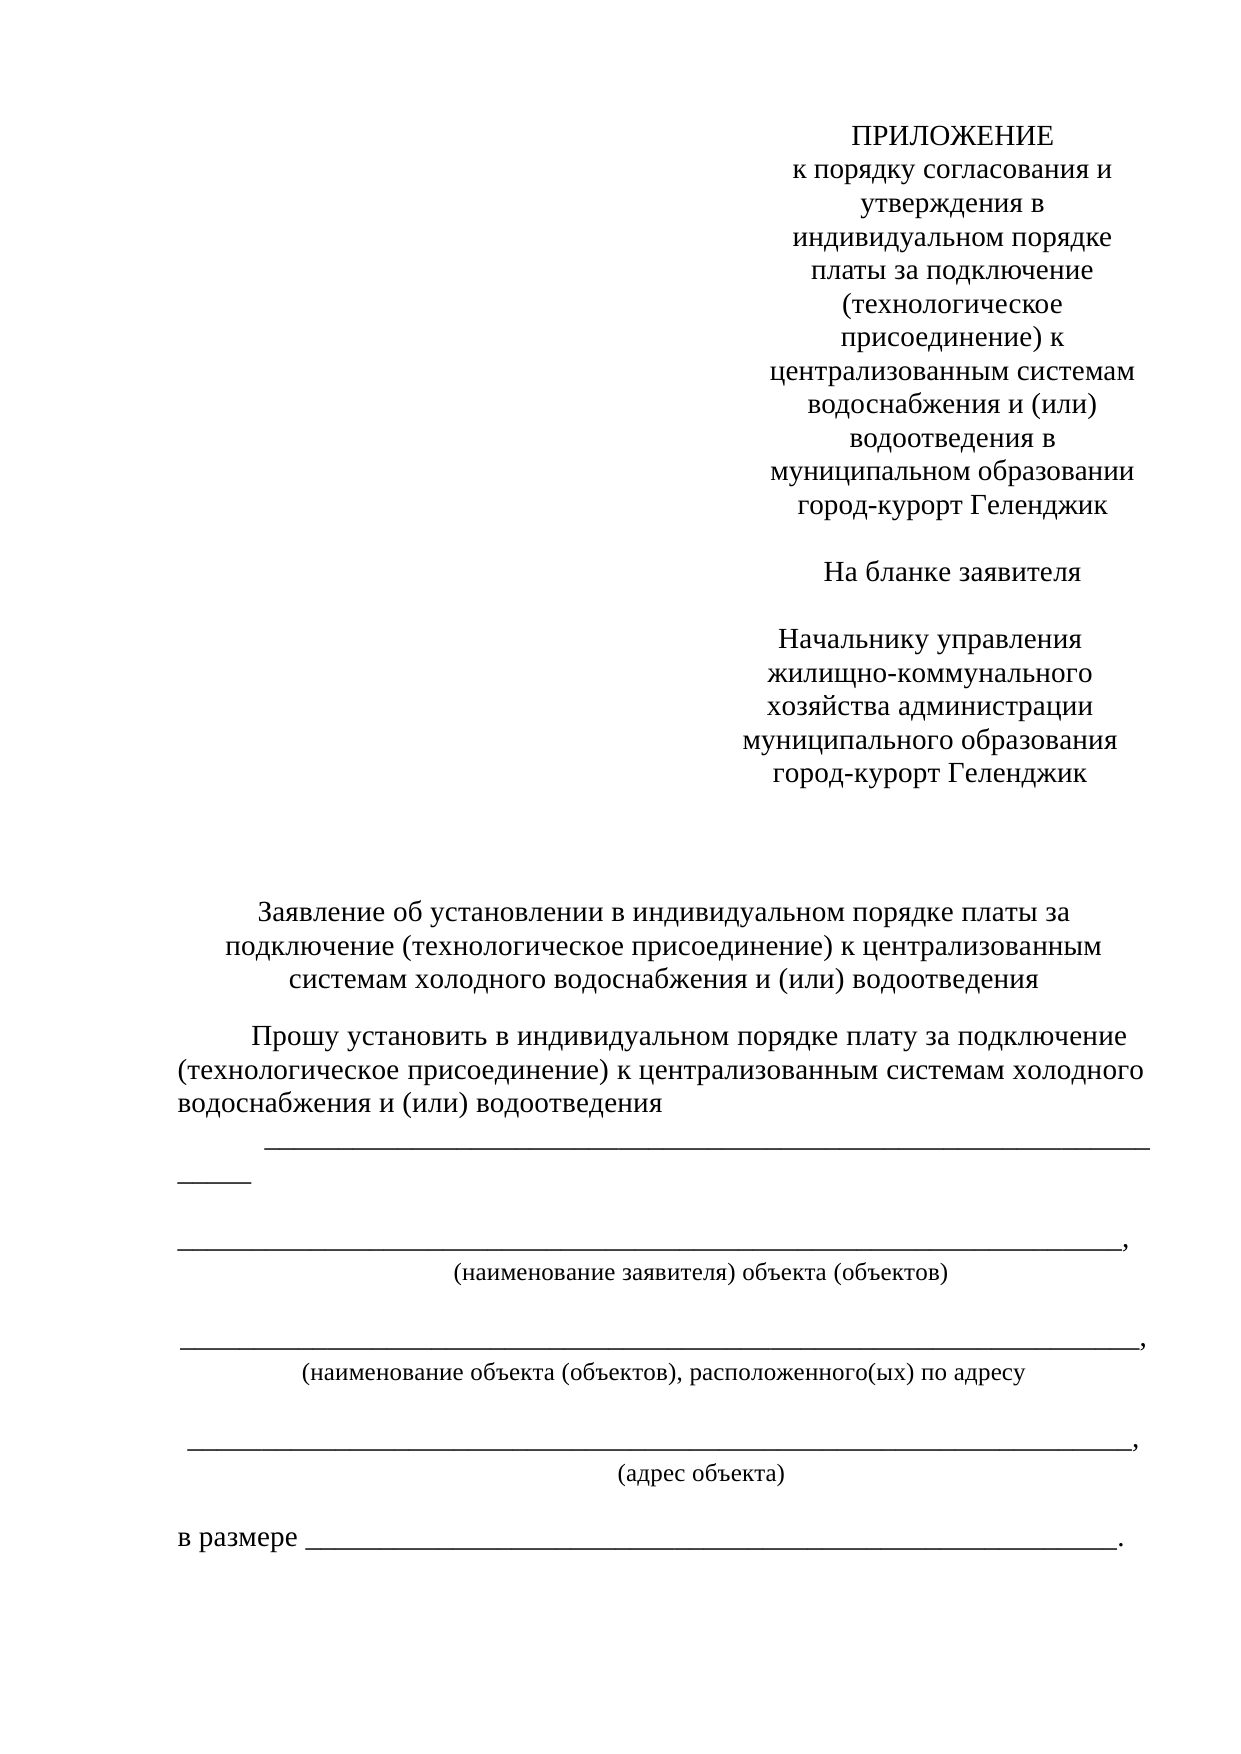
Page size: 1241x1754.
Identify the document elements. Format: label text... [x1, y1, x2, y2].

text ________________________________________________________________, [177, 1220, 1152, 1253]
text ПРИЛОЖЕНИЕ [753, 118, 1152, 152]
text (адрес объекта) [177, 1454, 1152, 1487]
text (наименование заявителя) объекта (объектов) [177, 1253, 1152, 1286]
text город-курорт Геленджик [709, 755, 1152, 855]
text хозяйства администрации [709, 688, 1152, 722]
text _________________________________________________________________ [177, 1119, 1152, 1186]
text Прошу установить в индивидуальном порядке плату за подключение (технологическое присоединение) к централизованным системам холодного водоснабжения и (или) водоотведения [177, 1018, 1152, 1119]
text ________________________________________________________________, [177, 1420, 1152, 1454]
text к порядку согласования и утверждения в индивидуальном порядке платы за подключение (технологическое присоединение) к централизованным системам водоснабжения и (или) водоотведения в муниципальном образовании город-курорт Геленджик [753, 152, 1152, 521]
text _________________________________________________________________,(наименование объекта (объектов), расположенного(ых) по адресу [177, 1319, 1152, 1387]
text муниципального образования [709, 722, 1152, 755]
text Заявление об установлении в индивидуальном порядке платы за подключение (технологическое присоединение) к централизованным системам холодного водоснабжения и (или) водоотведения [177, 894, 1152, 995]
text На бланке заявителя [753, 554, 1152, 588]
text Начальнику управления жилищно-коммунального [709, 621, 1152, 688]
text в размере _______________________________________________________. [177, 1519, 1152, 1553]
